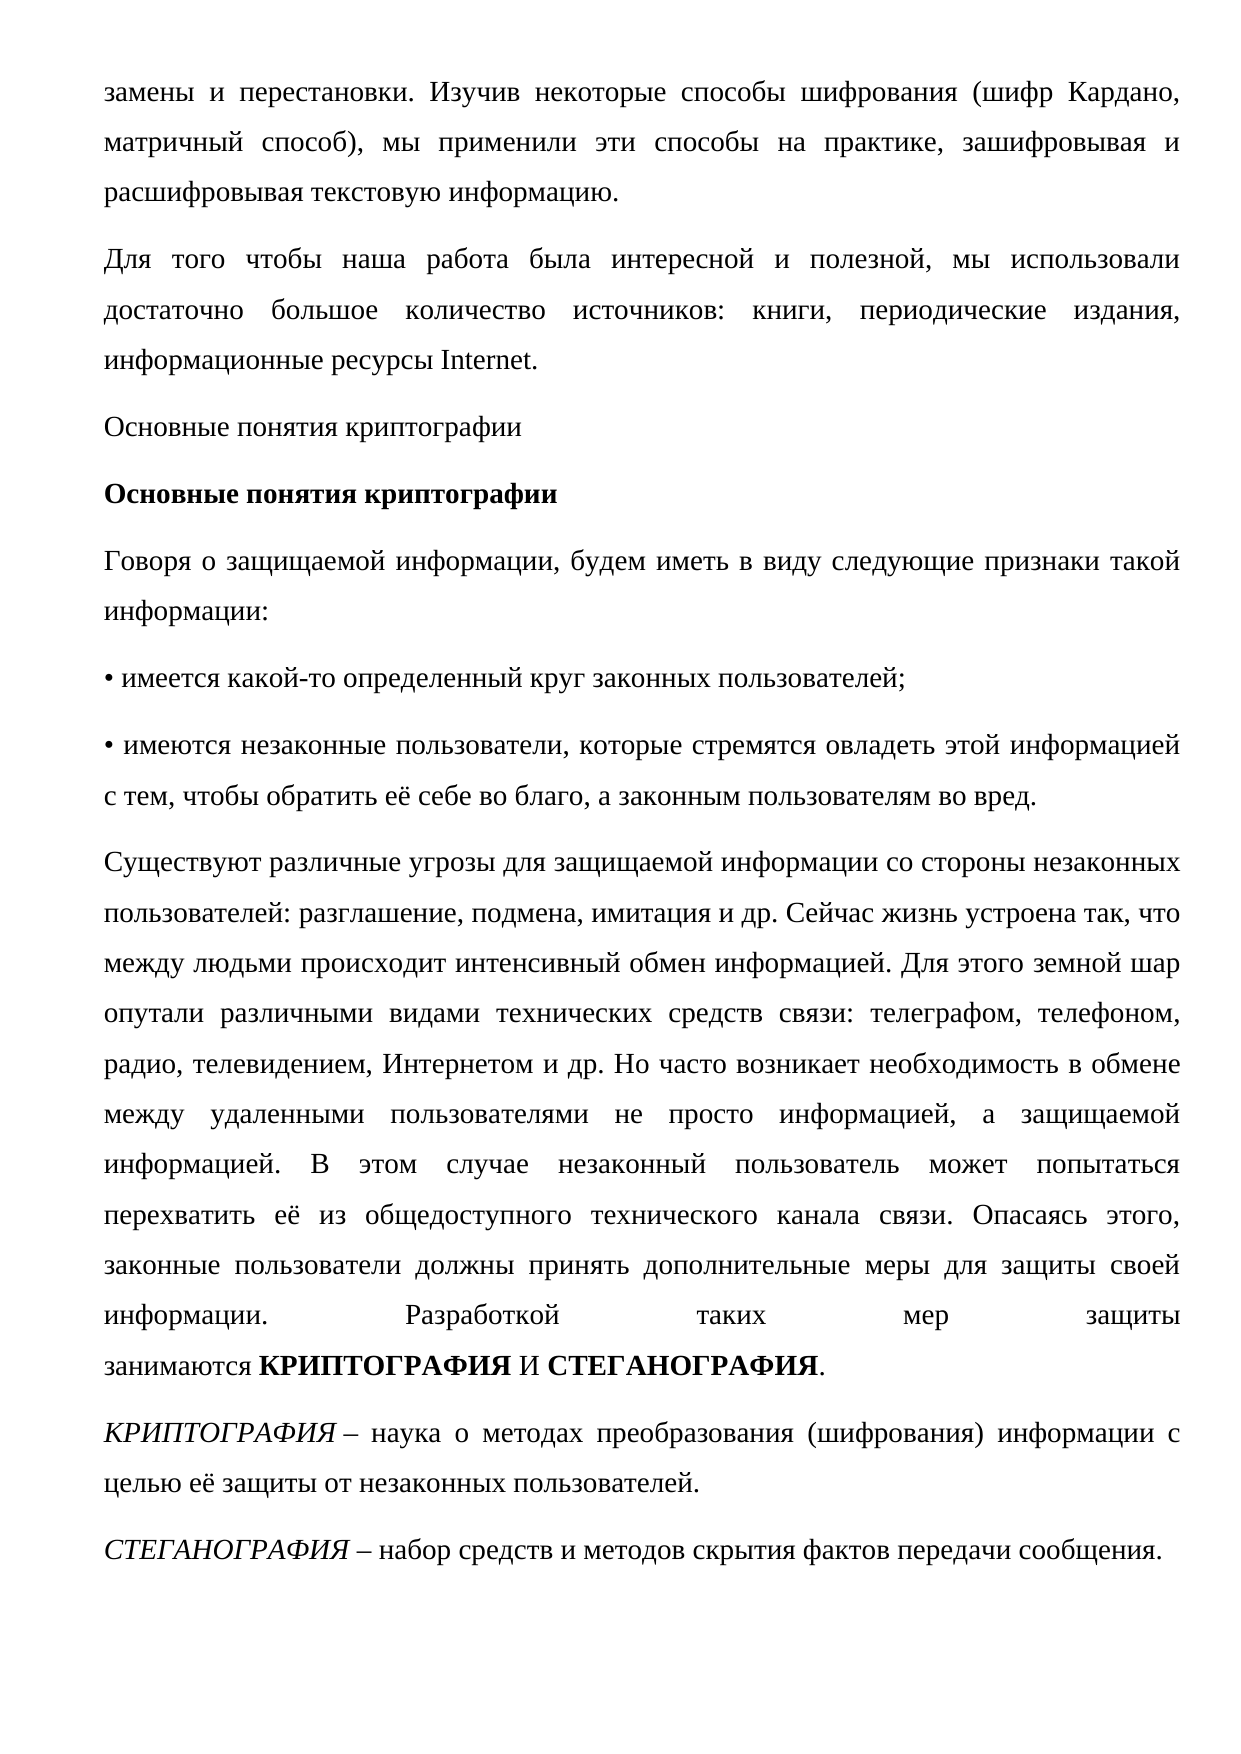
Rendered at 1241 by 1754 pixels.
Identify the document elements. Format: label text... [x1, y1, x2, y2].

text • имеется какой-то определенный круг законных пользователей; [103, 660, 1181, 694]
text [103, 74, 1181, 208]
text СТЕГАНОГРАФИЯ – набор средств и методов скрытия фактов передачи сообщения. [103, 1532, 1181, 1566]
text Для того чтобы наша работа была интересной и полезной, мы использовали достаточно большое количество источников: книги, периодические издания, информационные ресурсы Internet. [103, 241, 1181, 376]
text КРИПТОГРАФИЯ – наука о методах преобразования (шифрования) информации с целью её защиты от незаконных пользователей. [103, 1415, 1181, 1498]
text • имеются незаконные пользователи, которые стремятся овладеть этой информацией с тем, чтобы обратить её себе во благо, а законным пользователям во вред. [103, 727, 1181, 811]
text Говоря о защищаемой информации, будем иметь в виду следующие признаки такой информации: [103, 543, 1181, 627]
text Основные понятия криптографии [103, 409, 1181, 443]
text Существуют различные угрозы для защищаемой информации со стороны незаконных пользователей: разглашение, подмена, имитация и др. Сейчас жизнь устроена так, что между людьми происходит интенсивный обмен информацией. Для этого земной шар опутали различными видами технических средств связи: телеграфом, телефоном, радио, телевидением, Интернетом и др. Но часто возникает необходимость в обмене между удаленными пользователями не просто информацией, а защищаемой информацией. В этом случае незаконный пользователь может попытаться перехватить её из общедоступного технического канала связи. Опасаясь этого, законные пользователи должны принять дополнительные меры для защиты своей информации. Разработкой таких мер защиты занимаются КРИПТОГРАФИЯ И СТЕГАНОГРАФИЯ. [103, 844, 1181, 1381]
text Основные понятия криптографии [103, 476, 1181, 509]
